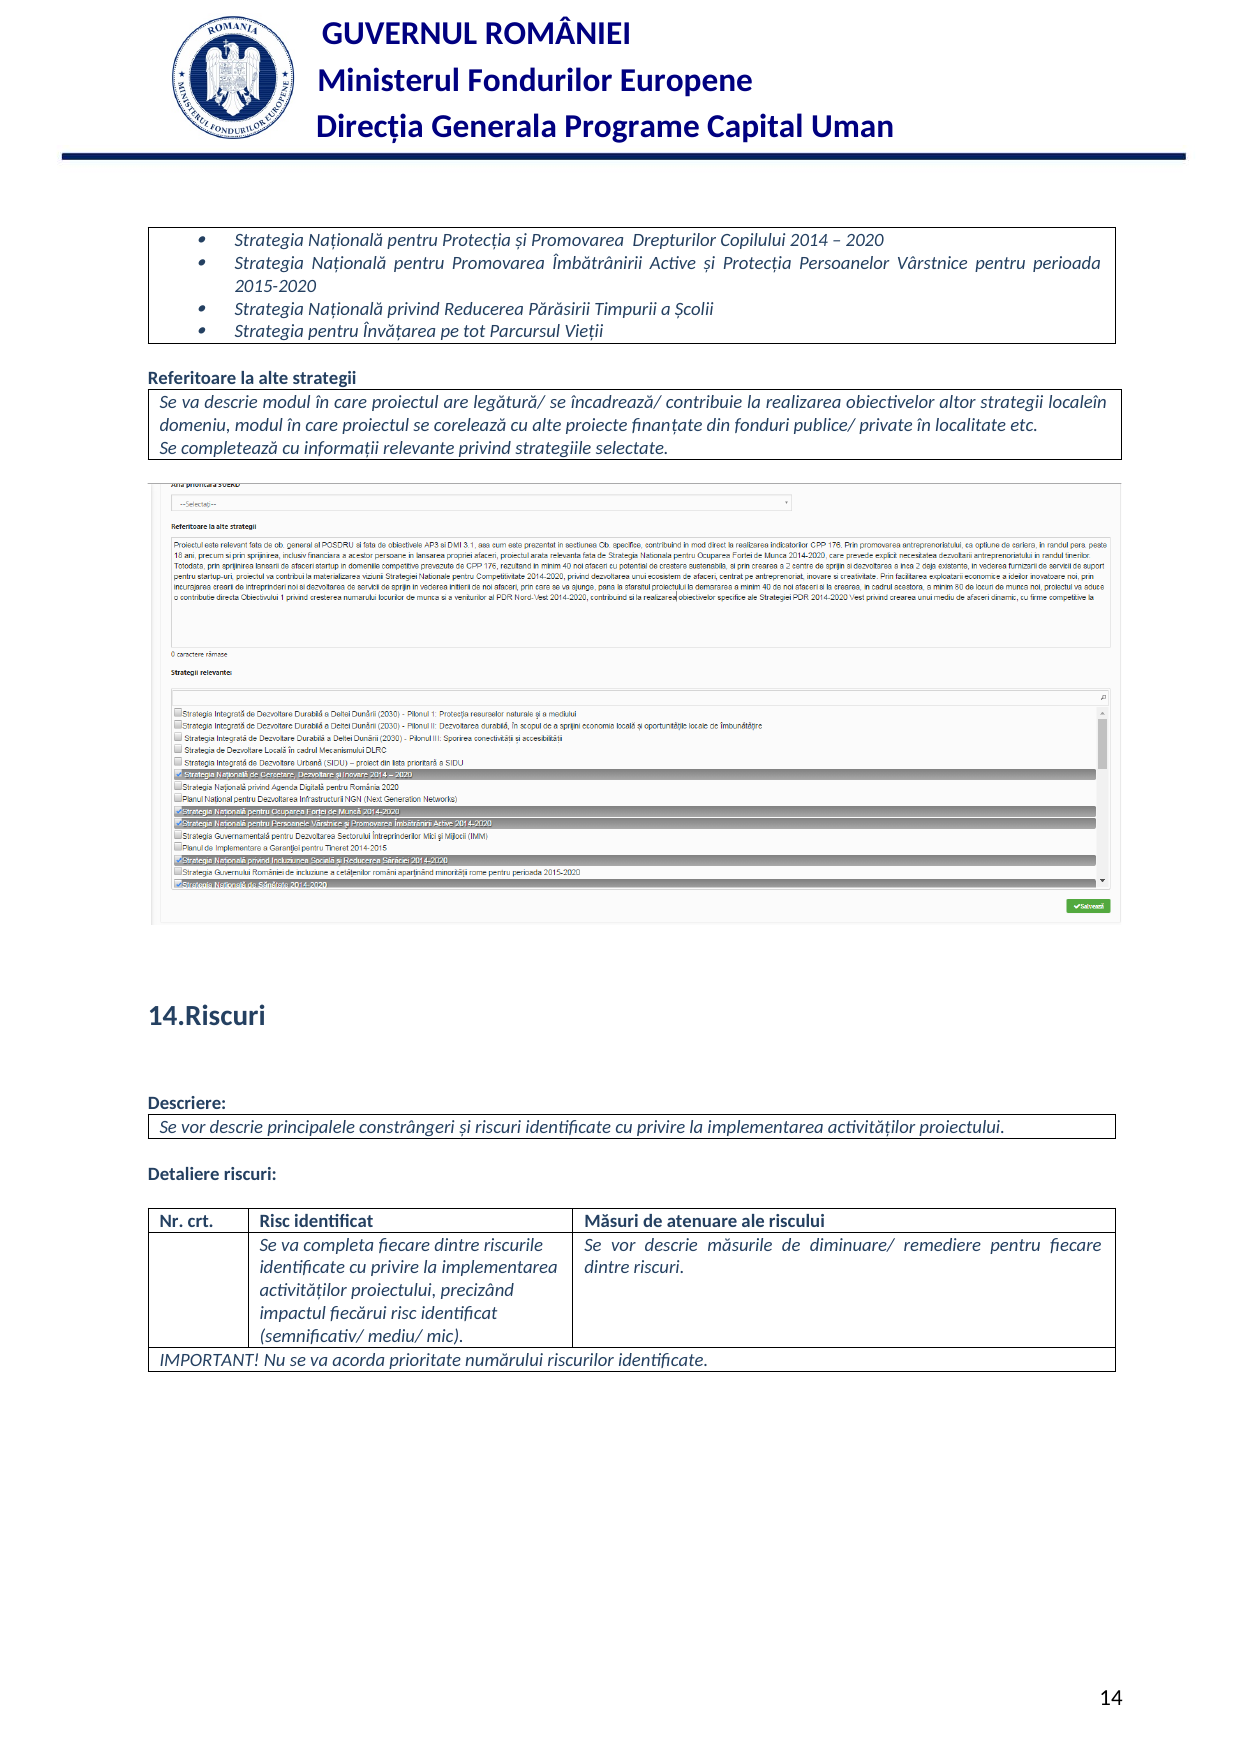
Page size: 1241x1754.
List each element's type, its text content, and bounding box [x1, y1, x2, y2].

text Descriere: [148, 1091, 1122, 1114]
table_header Se vor descrie principalele constrângeri şi riscuri identificate cu privire la implementarea activităților proiectului. [149, 1115, 1115, 1138]
picture [171, 13, 296, 141]
picture [31, 145, 1210, 173]
text Detaliere riscuri: [148, 1162, 1122, 1185]
table_cell [149, 1233, 248, 1347]
table_cell IMPORTANT! Nu se va acorda prioritate numărului riscurilor identificate. [149, 1348, 1115, 1371]
table_header Măsuri de atenuare ale riscului [573, 1209, 1115, 1232]
table_cell Se vor descrie măsurile de diminuare/ remediere pentru fiecare dintre riscuri. [573, 1233, 1115, 1347]
picture [147, 483, 1122, 925]
table_cell Se va completa fiecare dintre riscurile identificate cu privire la implementarea activităților proiectului, precizând impactul fiecărui risc identificat (semnificativ/ mediu/ mic). [249, 1233, 572, 1347]
subtitle 14.Riscuri [148, 997, 1122, 1033]
table_header Nr. crt. [149, 1209, 248, 1232]
table_header Risc identificat [249, 1209, 572, 1232]
text Referitoare la alte strategii [148, 366, 1122, 389]
table_header Se va descrie modul în care proiectul are legătură/ se încadrează/ contribuie la realizarea obiectivelor altor strategii localeîn domeniu, modul în care proiectul se corelează cu alte proiecte finanţate din fonduri publice/ private în localitate etc. Se completează cu informații relevante privind strategiile selectate. [149, 390, 1121, 459]
